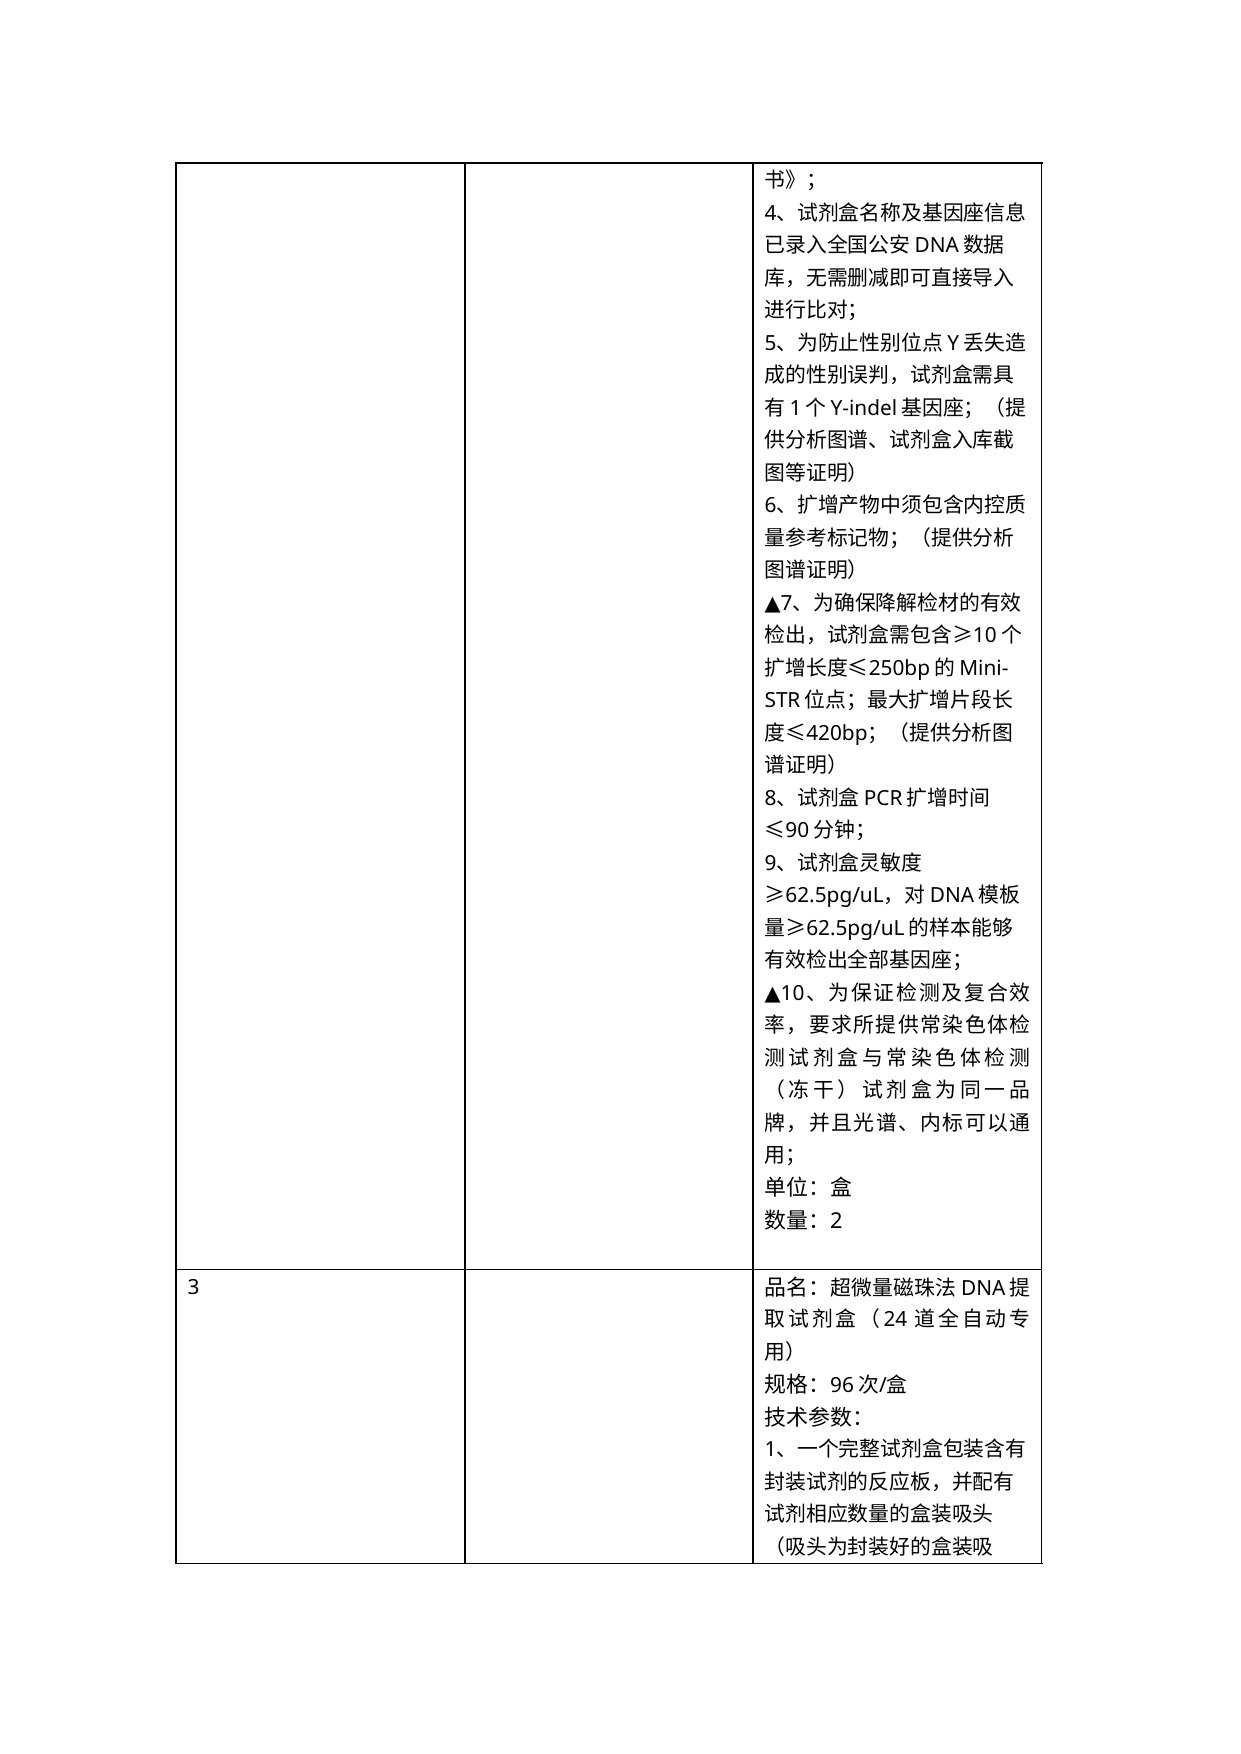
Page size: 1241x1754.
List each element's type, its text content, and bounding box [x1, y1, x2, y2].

table_cell [466, 1270, 752, 1563]
table_cell 2 [177, 164, 464, 1268]
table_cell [754, 164, 1041, 1268]
table_cell ▲ [466, 164, 752, 1268]
table_cell 3 [177, 1270, 464, 1563]
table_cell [754, 1270, 1041, 1563]
